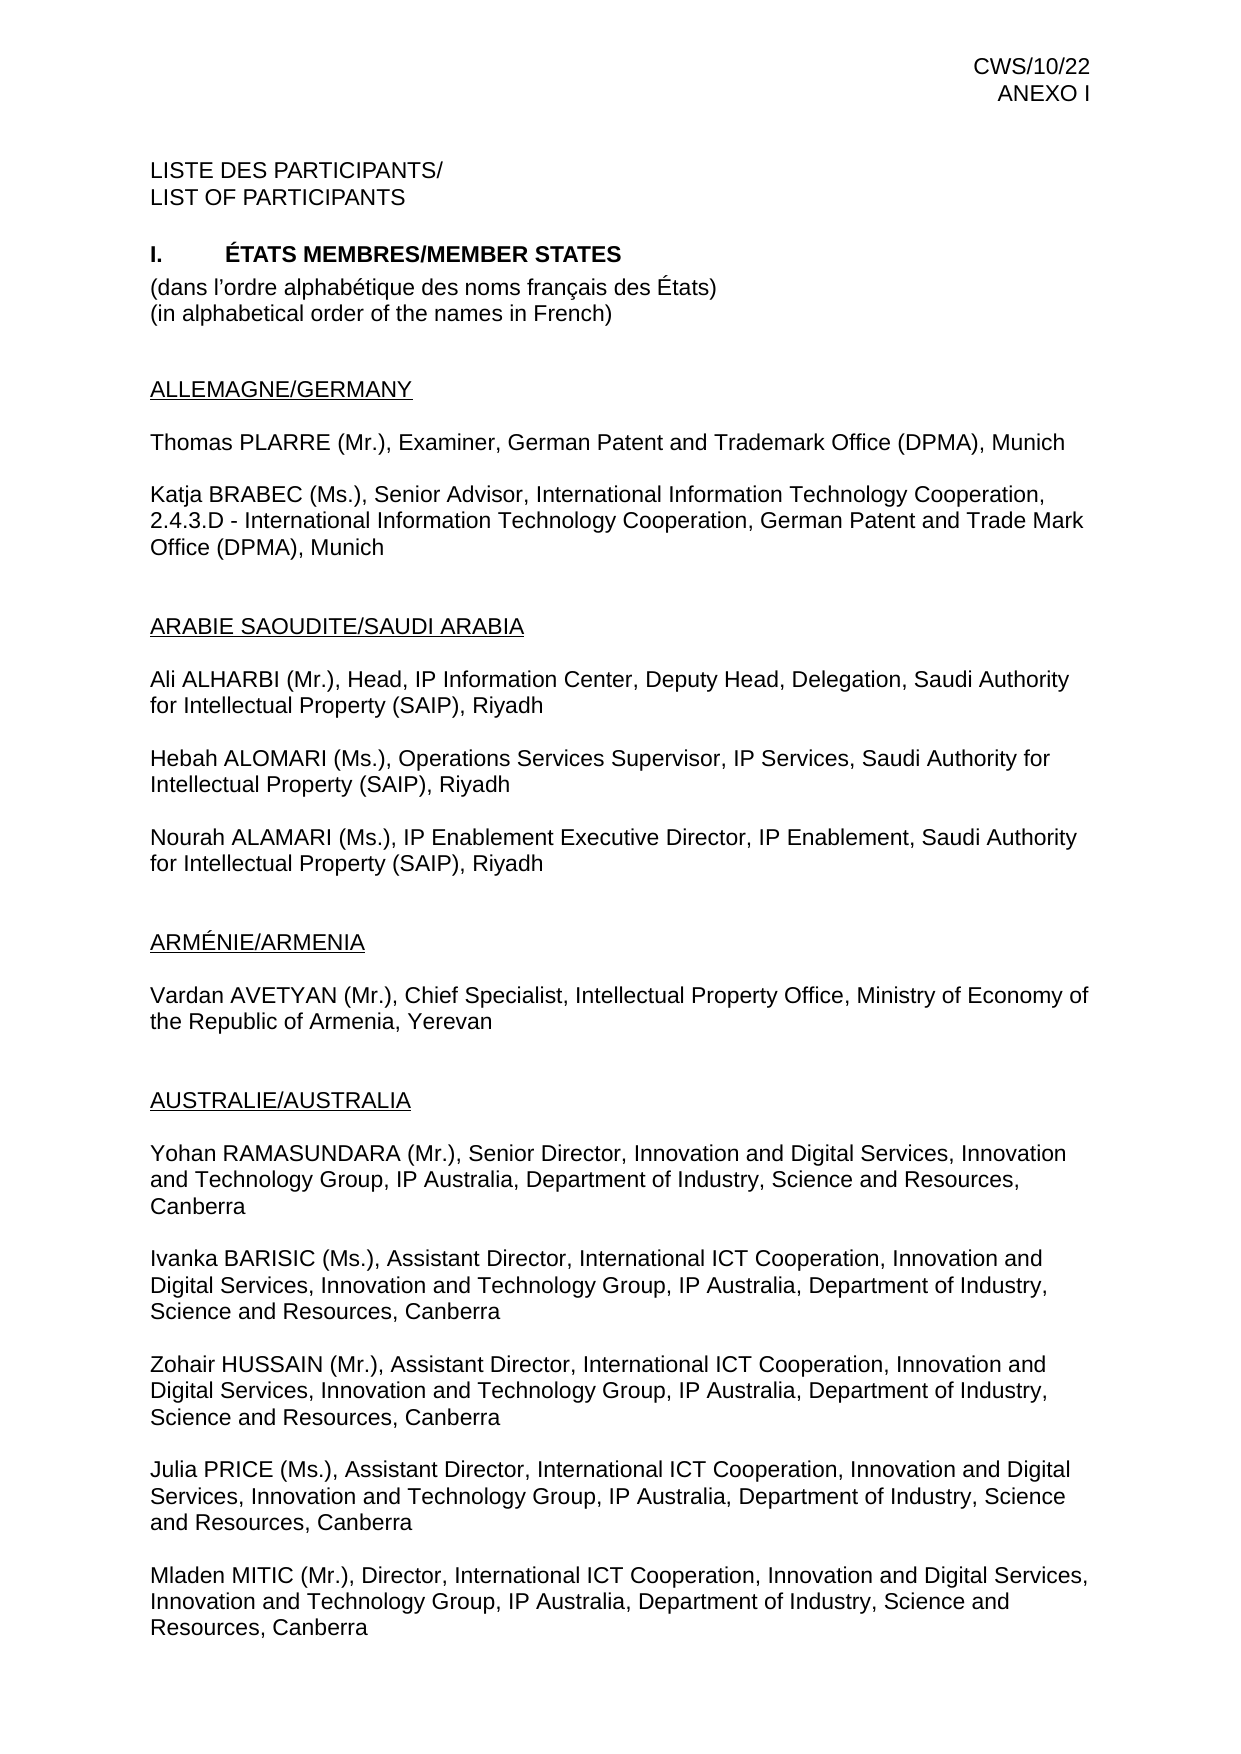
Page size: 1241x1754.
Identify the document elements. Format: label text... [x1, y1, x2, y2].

text Zohair HUSSAIN (Mr.), Assistant Director, International ICT Cooperation, Innovation and Digital Services, Innovation and Technology Group, IP Australia, Department of Industry, Science and Resources, Canberra [150, 1351, 1090, 1430]
text Ali ALHARBI (Mr.), Head, IP Information Center, Deputy Head, Delegation, Saudi Authority for Intellectual Property (SAIP), Riyadh [150, 666, 1090, 718]
text ARABIE SAOUDITE/SAUDI ARABIA [150, 613, 1090, 639]
text (in alphabetical order of the names in French) [150, 300, 1090, 326]
subtitle I. ÉTATS MEMBRES/MEMBER STATES [150, 241, 1090, 267]
text Katja BRABEC (Ms.), Senior Advisor, International Information Technology Cooperation, 2.4.3.D - International Information Technology Cooperation, German Patent and Trade Mark Office (DPMA), Munich [150, 481, 1090, 560]
text Vardan AVETYAN (Mr.), Chief Specialist, Intellectual Property Office, Ministry of Economy of the Republic of Armenia, Yerevan [150, 982, 1090, 1034]
subtitle liste des participants/ list of participants [150, 157, 1090, 210]
text ALLEMAGNE/GERMANY [150, 376, 1090, 402]
text AUSTRALIE/AUSTRALIA [150, 1087, 1090, 1114]
text Yohan RAMASUNDARA (Mr.), Senior Director, Innovation and Digital Services, Innovation and Technology Group, IP Australia, Department of Industry, Science and Resources, Canberra [150, 1140, 1090, 1219]
text Thomas PLARRE (Mr.), Examiner, German Patent and Trademark Office (DPMA), Munich [150, 428, 1090, 455]
text Nourah ALAMARI (Ms.), IP Enablement Executive Director, IP Enablement, Saudi Authority for Intellectual Property (SAIP), Riyadh [150, 824, 1090, 876]
text Ivanka BARISIC (Ms.), Assistant Director, International ICT Cooperation, Innovation and Digital Services, Innovation and Technology Group, IP Australia, Department of Industry, Science and Resources, Canberra [150, 1245, 1090, 1324]
text Hebah ALOMARI (Ms.), Operations Services Supervisor, IP Services, Saudi Authority for Intellectual Property (SAIP), Riyadh [150, 745, 1090, 797]
text ARMÉNIE/ARMENIA [150, 929, 1090, 956]
text Mladen MITIC (Mr.), Director, International ICT Cooperation, Innovation and Digital Services, Innovation and Technology Group, IP Australia, Department of Industry, Science and Resources, Canberra [150, 1562, 1090, 1641]
text Julia PRICE (Ms.), Assistant Director, International ICT Cooperation, Innovation and Digital Services, Innovation and Technology Group, IP Australia, Department of Industry, Science and Resources, Canberra [150, 1456, 1090, 1535]
text (dans l’ordre alphabétique des noms français des États) [150, 274, 1090, 300]
